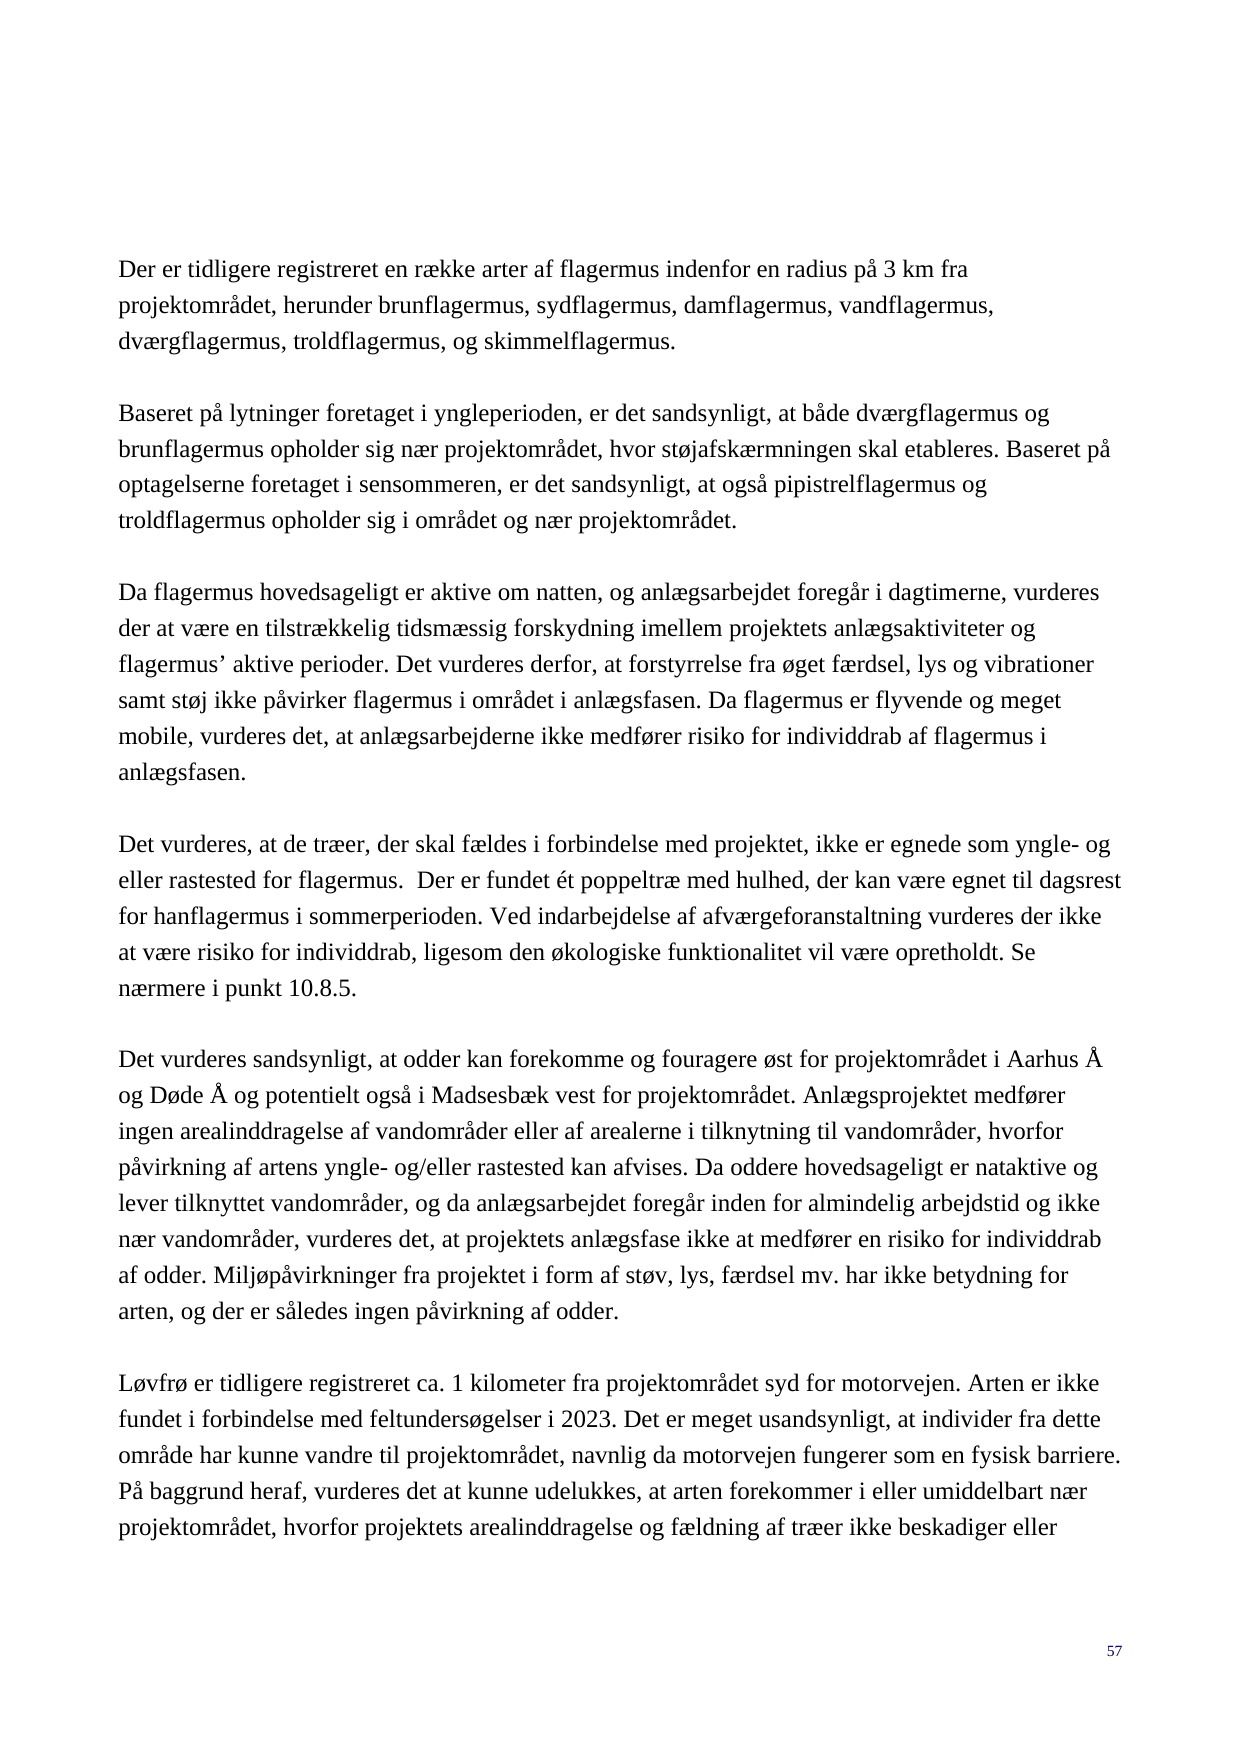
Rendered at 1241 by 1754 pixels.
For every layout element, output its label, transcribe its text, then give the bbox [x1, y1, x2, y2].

text Det vurderes sandsynligt, at odder kan forekomme og fouragere øst for projektområdet i Aarhus Å og Døde Å og potentielt også i Madsesbæk vest for projektområdet. Anlægsprojektet medfører ingen arealinddragelse af vandområder eller af arealerne i tilknytning til vandområder, hvorfor påvirkning af artens yngle- og/eller rastested kan afvises. Da oddere hovedsageligt er nataktive og lever tilknyttet vandområder, og da anlægsarbejdet foregår inden for almindelig arbejdstid og ikke nær vandområder, vurderes det, at projektets anlægsfase ikke at medfører en risiko for individdrab af odder. Miljøpåvirkninger fra projektet i form af støv, lys, færdsel mv. har ikke betydning for arten, og der er således ingen påvirkning af odder. [118, 1044, 1122, 1325]
text Der er tidligere registreret en række arter af flagermus indenfor en radius på 3 km fra projektområdet, herunder brunflagermus, sydflagermus, damflagermus, vandflagermus, dværgflagermus, troldflagermus, og skimmelflagermus. [118, 254, 1122, 354]
text Baseret på lytninger foretaget i yngleperioden, er det sandsynligt, at både dværgflagermus og brunflagermus opholder sig nær projektområdet, hvor støjafskærmningen skal etableres. Baseret på optagelserne foretaget i sensommeren, er det sandsynligt, at også pipistrelflagermus og troldflagermus opholder sig i området og nær projektområdet. [118, 398, 1122, 534]
text Det vurderes, at de træer, der skal fældes i forbindelse med projektet, ikke er egnede som yngle- og eller rastested for flagermus. Der er fundet ét poppeltræ med hulhed, der kan være egnet til dagsrest for hanflagermus i sommerperioden. Ved indarbejdelse af afværgeforanstaltning vurderes der ikke at være risiko for individdrab, ligesom den økologiske funktionalitet vil være opretholdt. Se nærmere i punkt 10.8.5. [118, 829, 1122, 1001]
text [118, 1368, 1122, 1541]
text Da flagermus hovedsageligt er aktive om natten, og anlægsarbejdet foregår i dagtimerne, vurderes der at være en tilstrækkelig tidsmæssig forskydning imellem projektets anlægsaktiviteter og flagermus’ aktive perioder. Det vurderes derfor, at forstyrrelse fra øget færdsel, lys og vibrationer samt støj ikke påvirker flagermus i området i anlægsfasen. Da flagermus er flyvende og meget mobile, vurderes det, at anlægsarbejderne ikke medfører risiko for individdrab af flagermus i anlægsfasen. [118, 577, 1122, 786]
